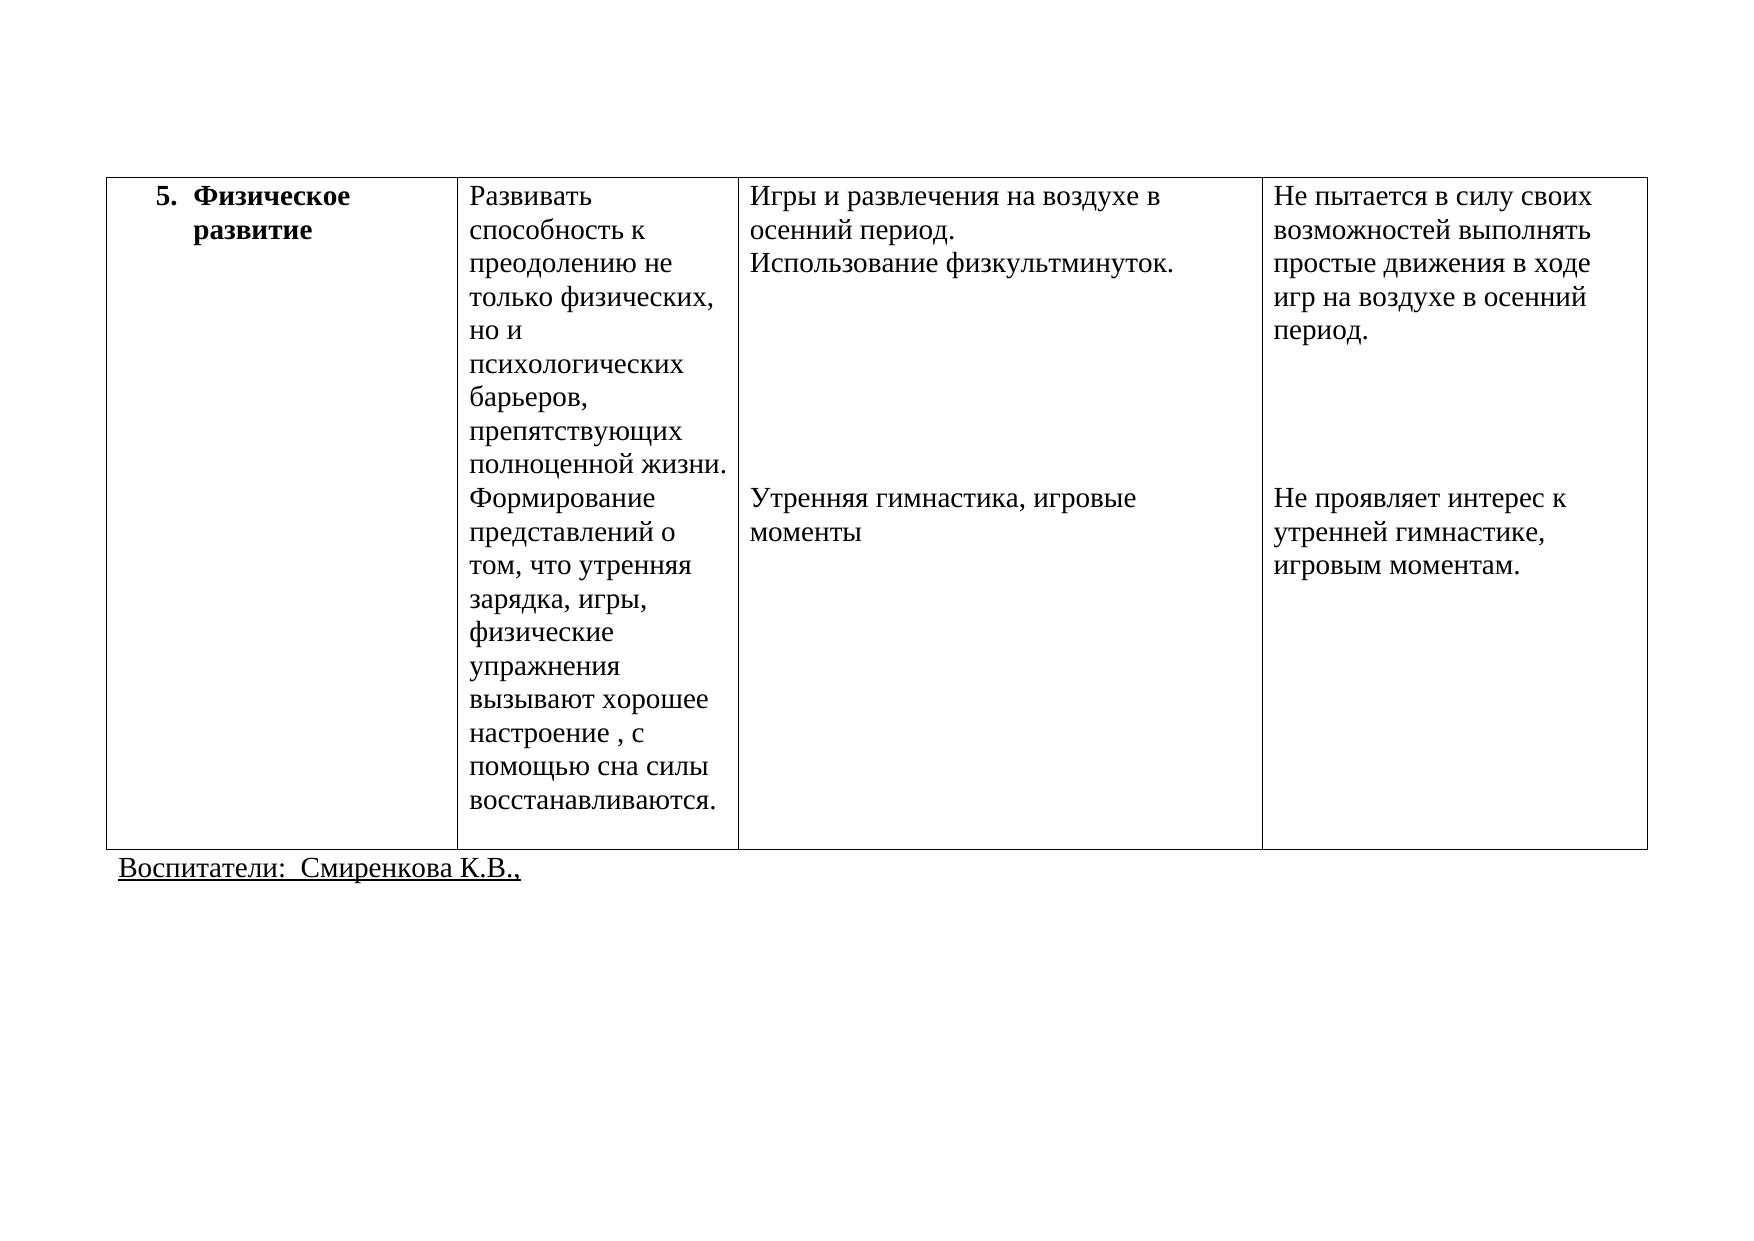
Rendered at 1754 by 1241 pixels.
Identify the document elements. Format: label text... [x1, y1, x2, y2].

table_cell Развивать способность к преодолению не только физических, но и психологических барьеров, препятствующих полноценной жизни. Формирование представлений о том, что утренняя зарядка, игры, физические упражнения вызывают хорошее настроение , с помощью сна силы восстанавливаются. [458, 178, 738, 849]
text Воспитатели: Смиренкова К.В., [118, 850, 1636, 884]
table_cell Игры и развлечения на воздухе в осенний период. Использование физкультминуток. Утренняя гимнастика, игровые моменты [739, 178, 1262, 849]
table_cell Не пытается в силу своих возможностей выполнять простые движения в ходе игр на воздухе в осенний период. Не проявляет интерес к утренней гимнастике, игровым моментам. [1263, 178, 1647, 849]
table_cell Физическое развитие [107, 178, 457, 849]
